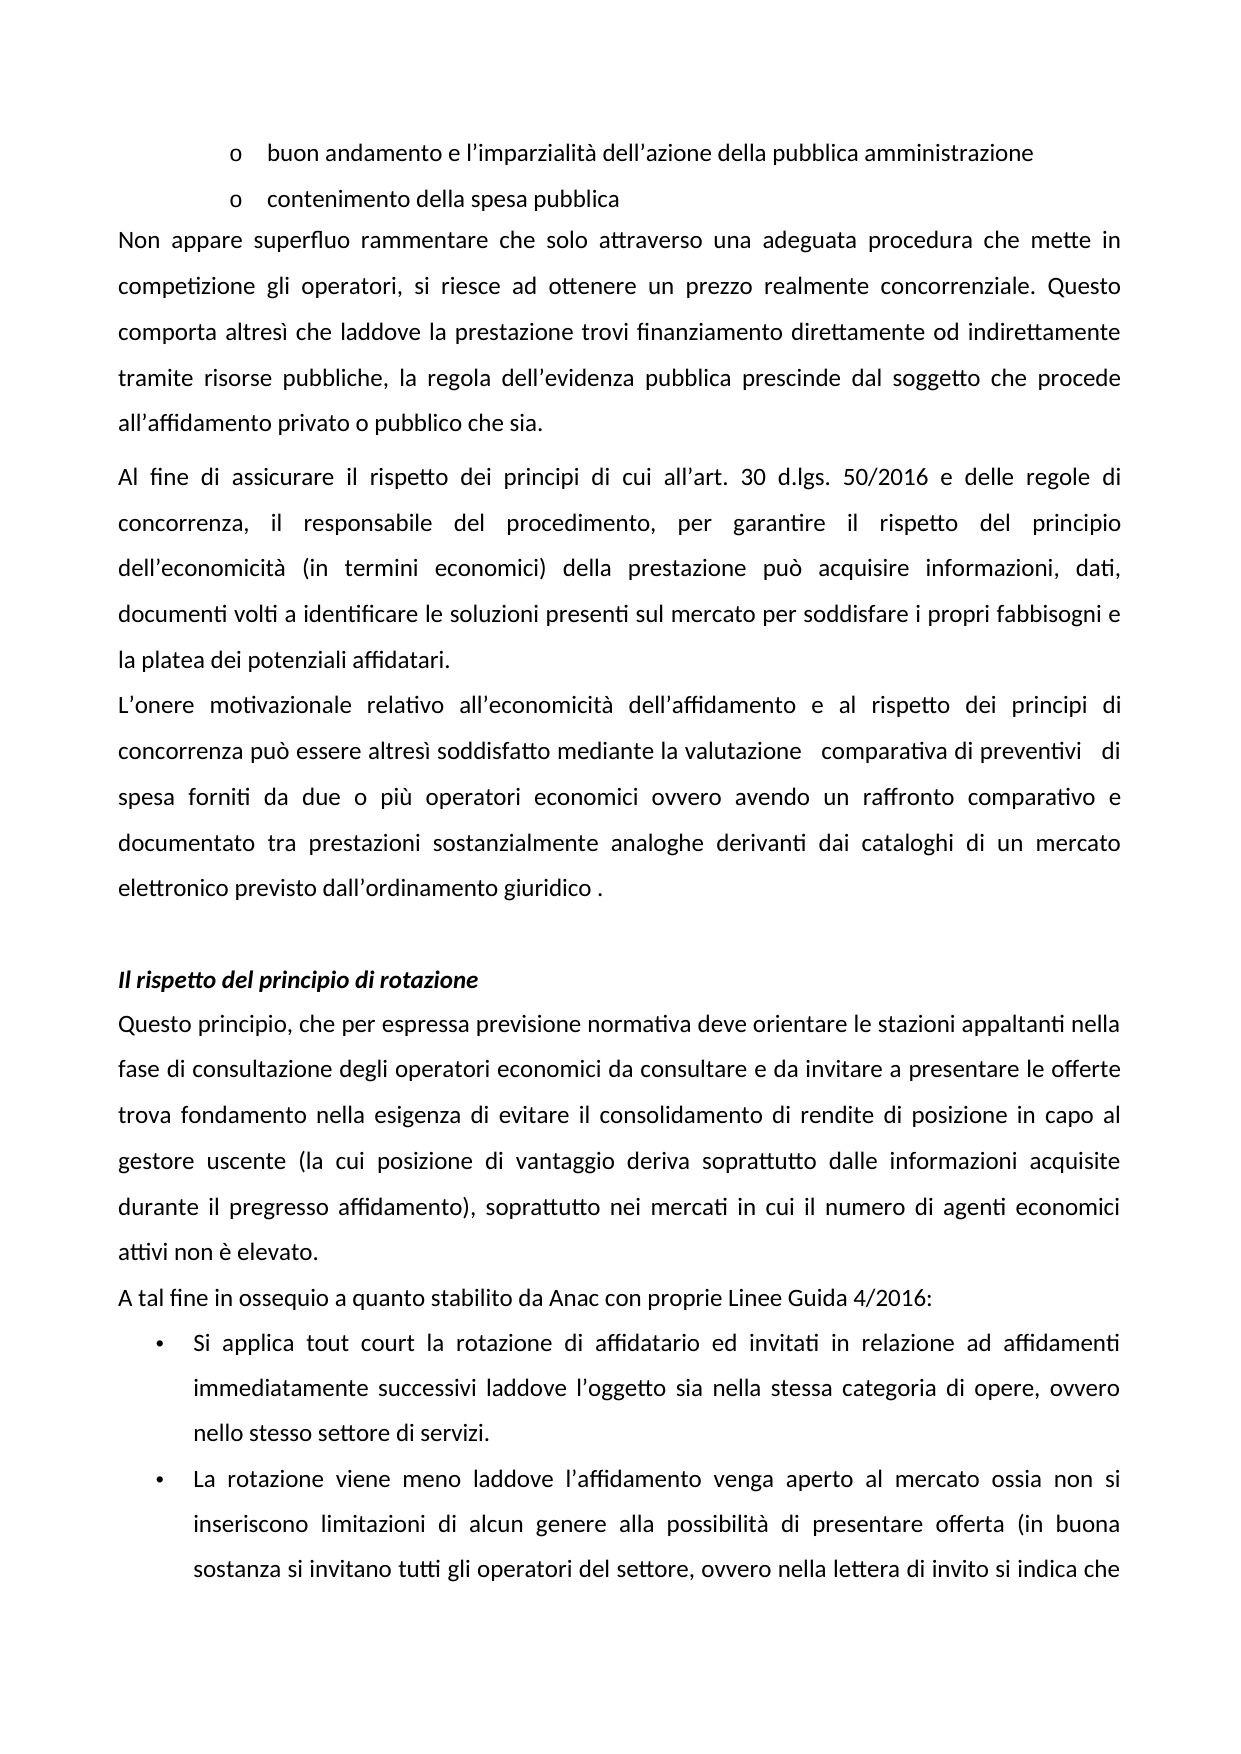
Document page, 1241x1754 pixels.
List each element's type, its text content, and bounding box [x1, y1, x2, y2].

list buon andamento e l’imparzialità dell’azione della pubblica amministrazione [229, 137, 1134, 168]
text L’onere motivazionale relativo all’economicità dell’affidamento e al rispetto dei principi di concorrenza può essere altresì soddisfatto mediante la valutazione comparativa di preventivi di spesa forniti da due o più operatori economici ovvero avendo un raffronto comparativo e documentato tra prestazioni sostanzialmente analoghe derivanti dai cataloghi di un mercato elettronico previsto dall’ordinamento giuridico . [118, 690, 1123, 903]
list Si applica tout court la rotazione di affidatario ed invitati in relazione ad affidamenti immediatamente successivi laddove l’oggetto sia nella stessa categoria di opere, ovvero nello stesso settore di servizi. [156, 1327, 1122, 1448]
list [156, 1463, 1122, 1583]
text A tal fine in ossequio a quanto stabilito da Anac con proprie Linee Guida 4/2016: [118, 1282, 1134, 1313]
text Al fine di assicurare il rispetto dei principi di cui all’art. 30 d.lgs. 50/2016 e delle regole di concorrenza, il responsabile del procedimento, per garantire il rispetto del principio dell’economicità (in termini economici) della prestazione può acquisire informazioni, dati, documenti volti a identificare le soluzioni presenti sul mercato per soddisfare i propri fabbisogni e la platea dei potenziali affidatari. [118, 461, 1123, 674]
text Questo principio, che per espressa previsione normativa deve orientare le stazioni appaltanti nella fase di consultazione degli operatori economici da consultare e da invitare a presentare le offerte trova fondamento nella esigenza di evitare il consolidamento di rendite di posizione in capo al gestore uscente (la cui posizione di vantaggio deriva soprattutto dalle informazioni acquisite durante il pregresso affidamento), soprattutto nei mercati in cui il numero di agenti economici attivi non è elevato. [118, 1008, 1122, 1267]
text Non appare superfluo rammentare che solo attraverso una adeguata procedura che mette in competizione gli operatori, si riesce ad ottenere un prezzo realmente concorrenziale. Questo comporta altresì che laddove la prestazione trovi finanziamento direttamente od indirettamente tramite risorse pubbliche, la regola dell’evidenza pubblica prescinde dal soggetto che procede all’affidamento privato o pubblico che sia. [118, 224, 1123, 438]
subtitle Il rispetto del principio di rotazione [118, 964, 1134, 994]
list contenimento della spesa pubblica [229, 183, 1134, 213]
